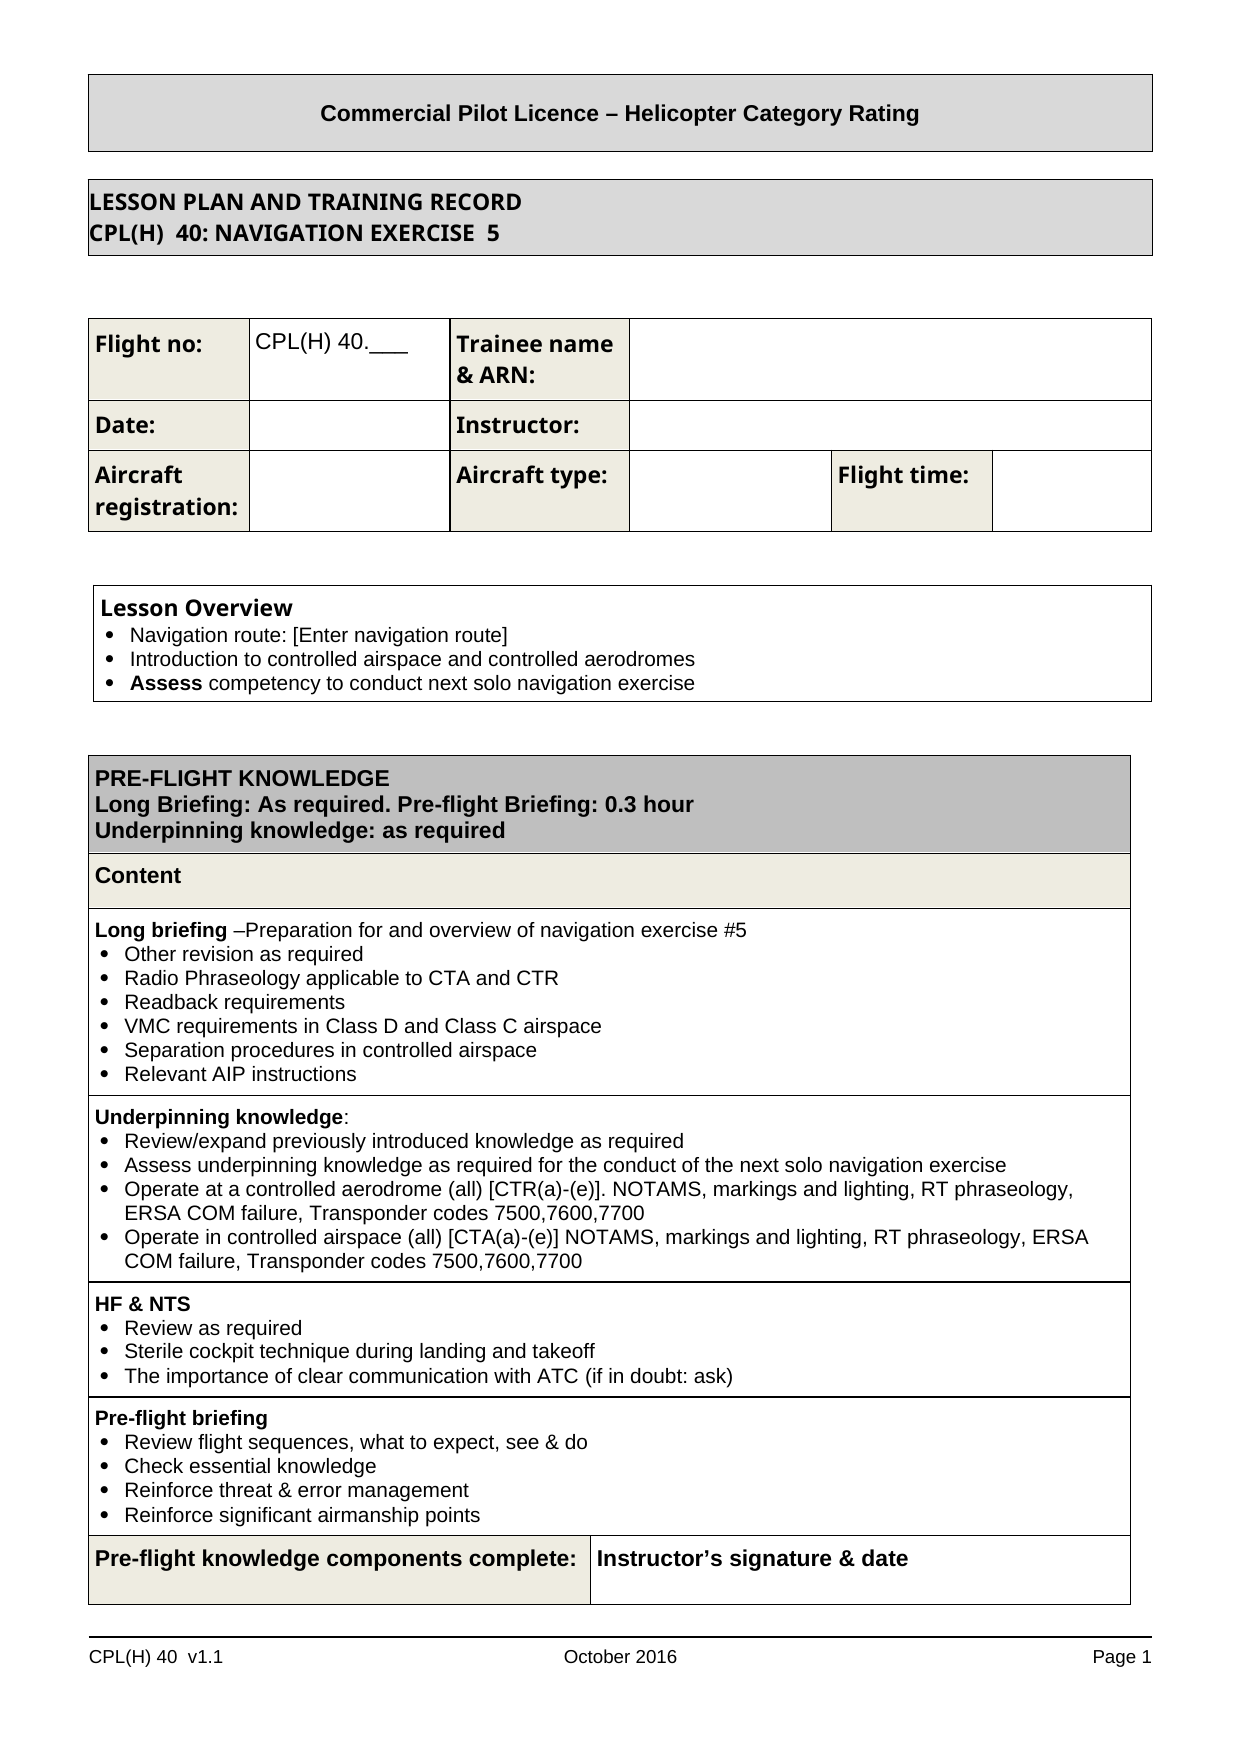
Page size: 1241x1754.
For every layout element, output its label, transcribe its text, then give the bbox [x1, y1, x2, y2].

table_header [630, 319, 1151, 399]
table_cell Content [89, 854, 1130, 907]
table_cell [993, 451, 1151, 531]
table_cell Pre-flight knowledge components complete: [89, 1536, 590, 1604]
table_cell Long briefing –Preparation for and overview of navigation exercise #5 Other revision as required Radio Phraseology applicable to CTA and CTR Readback requirements VMC requirements in Class D and Class C airspace Separation procedures in controlled airspace Relevant AIP instructions [89, 909, 1130, 1094]
table_cell Aircraft registration: [89, 451, 249, 531]
table_cell Instructor’s signature & date [591, 1536, 1130, 1604]
table_header PRE-FLIGHT KNOWLEDGE Long Briefing: As required. Pre-flight Briefing: 0.3 hour Underpinning knowledge: as required [89, 756, 1130, 852]
table_cell Underpinning knowledge: Review/expand previously introduced knowledge as required Assess underpinning knowledge as required for the conduct of the next solo navigation exercise Operate at a controlled aerodrome (all) [CTR(a)-(e)]. NOTAMS, markings and lighting, RT phraseology, ERSA COM failure, Transponder codes 7500,7600,7700 Operate in controlled airspace (all) [CTA(a)-(e)] NOTAMS, markings and lighting, RT phraseology, ERSA COM failure, Transponder codes 7500,7600,7700 [89, 1096, 1130, 1281]
table_cell Pre-flight briefing Review flight sequences, what to expect, see & do Check essential knowledge Reinforce threat & error management Reinforce significant airmanship points [89, 1398, 1130, 1535]
table_cell Aircraft type: [451, 451, 629, 531]
table_cell [630, 401, 1151, 449]
table_cell Date: [89, 401, 249, 449]
table_header CPL(H) 40.___ [250, 319, 449, 399]
table_header Trainee name & ARN: [451, 319, 629, 399]
table_cell HF & NTS Review as required Sterile cockpit technique during landing and takeoff The importance of clear communication with ATC (if in doubt: ask) [89, 1283, 1130, 1396]
table_cell Instructor: [451, 401, 629, 449]
table_cell Flight time: [832, 451, 992, 531]
table_header Lesson Overview Navigation route: [Enter navigation route] Introduction to controlled airspace and controlled aerodromes Assess competency to conduct next solo navigation exercise [94, 586, 1151, 701]
table_cell [250, 451, 449, 531]
table_cell [630, 451, 831, 531]
table_cell [250, 401, 449, 449]
table_header Flight no: [89, 319, 249, 399]
